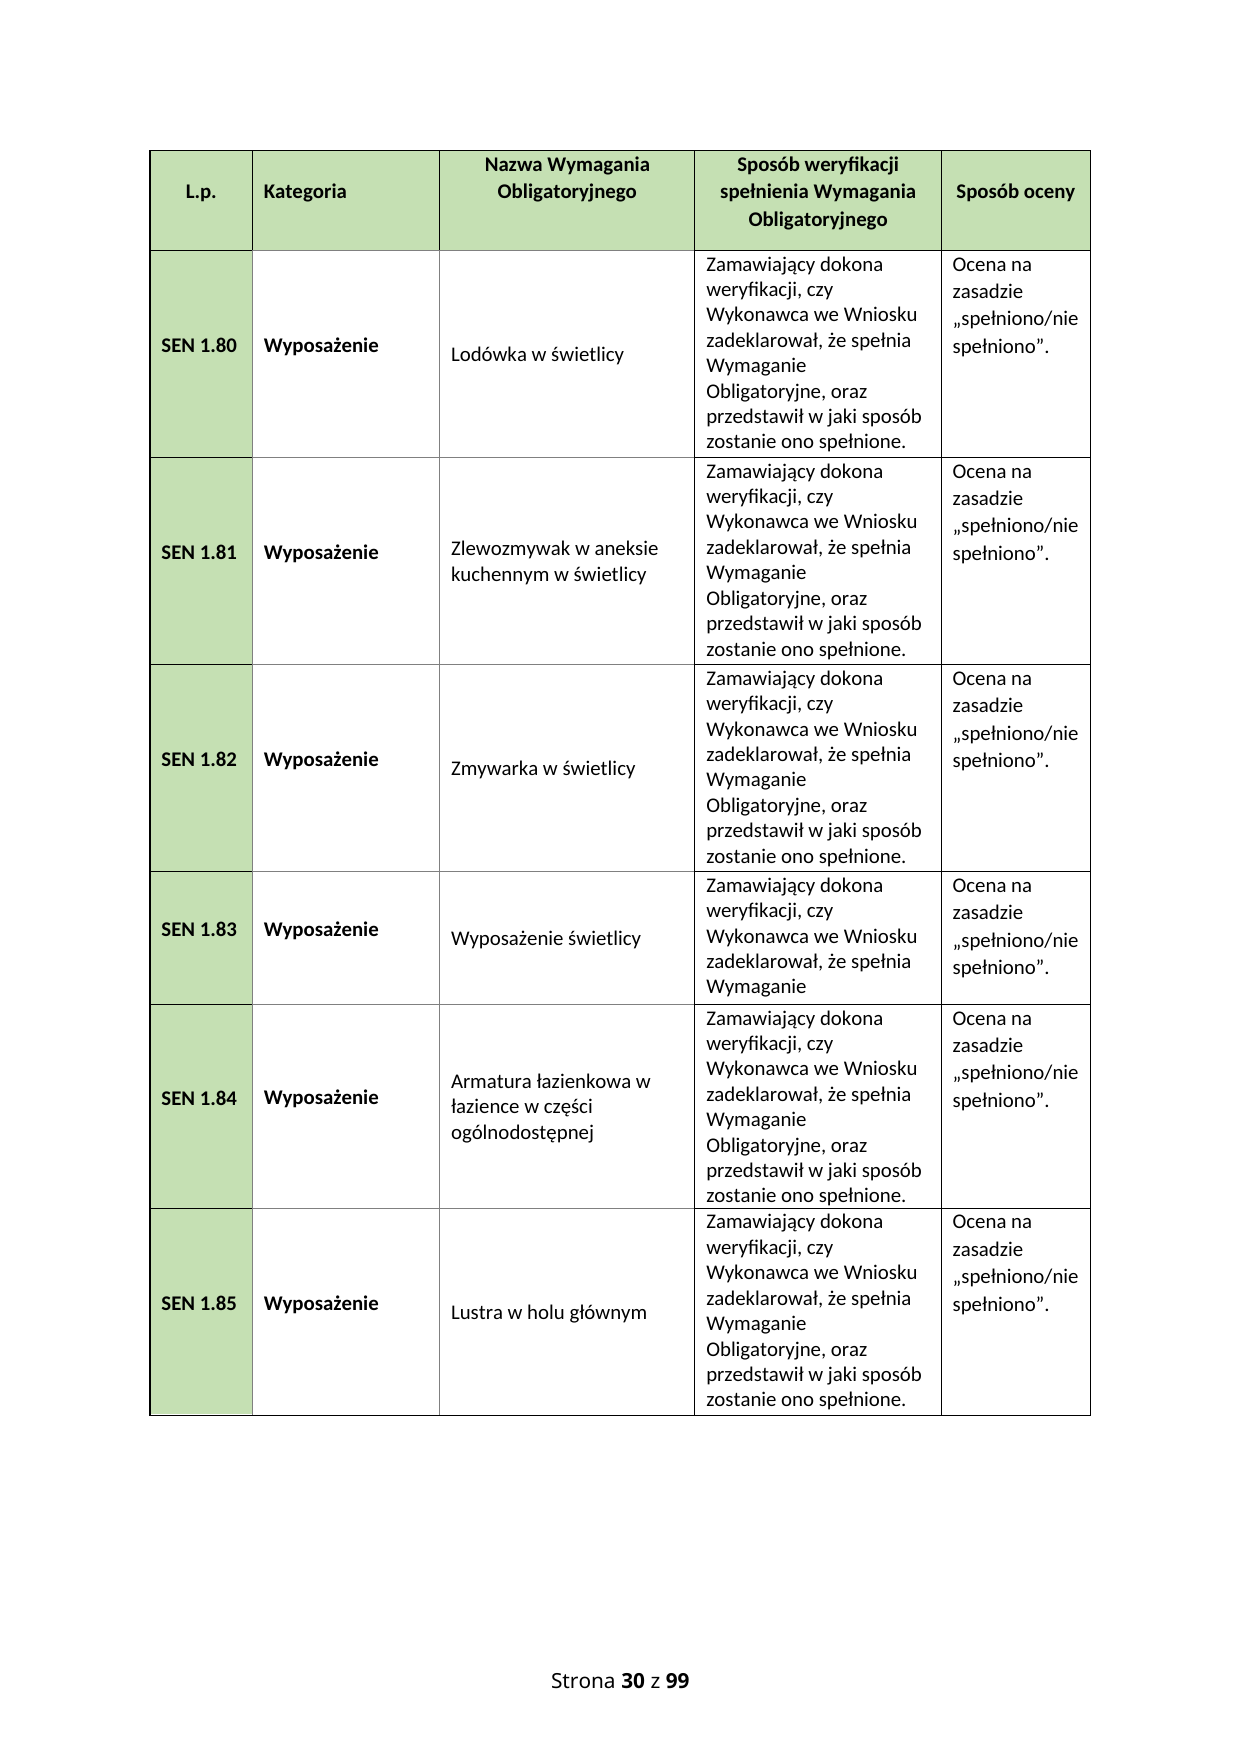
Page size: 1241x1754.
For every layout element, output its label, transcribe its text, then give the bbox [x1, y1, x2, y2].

table_cell Wyposażenie [253, 458, 439, 664]
table_header Sposób oceny [942, 151, 1090, 250]
table_cell Ocena na zasadzie „spełniono/nie spełniono”. [942, 665, 1090, 871]
table_cell Ocena na zasadzie „spełniono/nie spełniono”. [942, 872, 1090, 1004]
table_cell Wyposażenie świetlicy [440, 872, 694, 1004]
table_header Nazwa Wymagania Obligatoryjnego [440, 151, 694, 250]
table_cell Zmywarka w świetlicy [440, 665, 694, 871]
table_cell Wyposażenie [253, 872, 439, 1004]
table_cell [151, 251, 252, 457]
table_cell Ocena na zasadzie „spełniono/nie spełniono”. [942, 458, 1090, 664]
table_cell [695, 251, 941, 457]
table_cell [151, 1005, 252, 1208]
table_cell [942, 251, 1090, 457]
table_cell Wyposażenie [253, 665, 439, 871]
table_cell [151, 872, 252, 1004]
table_cell Armatura łazienkowa w łazience w części ogólnodostępnej [440, 1005, 694, 1208]
table_cell [151, 1209, 252, 1414]
table_cell Wyposażenie [253, 251, 439, 457]
table_cell Wyposażenie [253, 1005, 439, 1208]
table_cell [942, 1209, 1090, 1414]
table_cell Lodówka w świetlicy [440, 251, 694, 457]
table_cell Zlewozmywak w aneksie kuchennym w świetlicy [440, 458, 694, 664]
table_cell [151, 458, 252, 664]
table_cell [695, 1209, 941, 1414]
table_header Sposób weryfikacji spełnienia Wymagania Obligatoryjnego [695, 151, 941, 250]
table_header Kategoria [253, 151, 439, 250]
table_cell Ocena na zasadzie „spełniono/nie spełniono”. [942, 1005, 1090, 1208]
table_cell [151, 665, 252, 871]
table_cell Wyposażenie [253, 1209, 439, 1414]
table_cell Lustra w holu głównym [440, 1209, 694, 1414]
table_header L.p. [151, 151, 252, 250]
